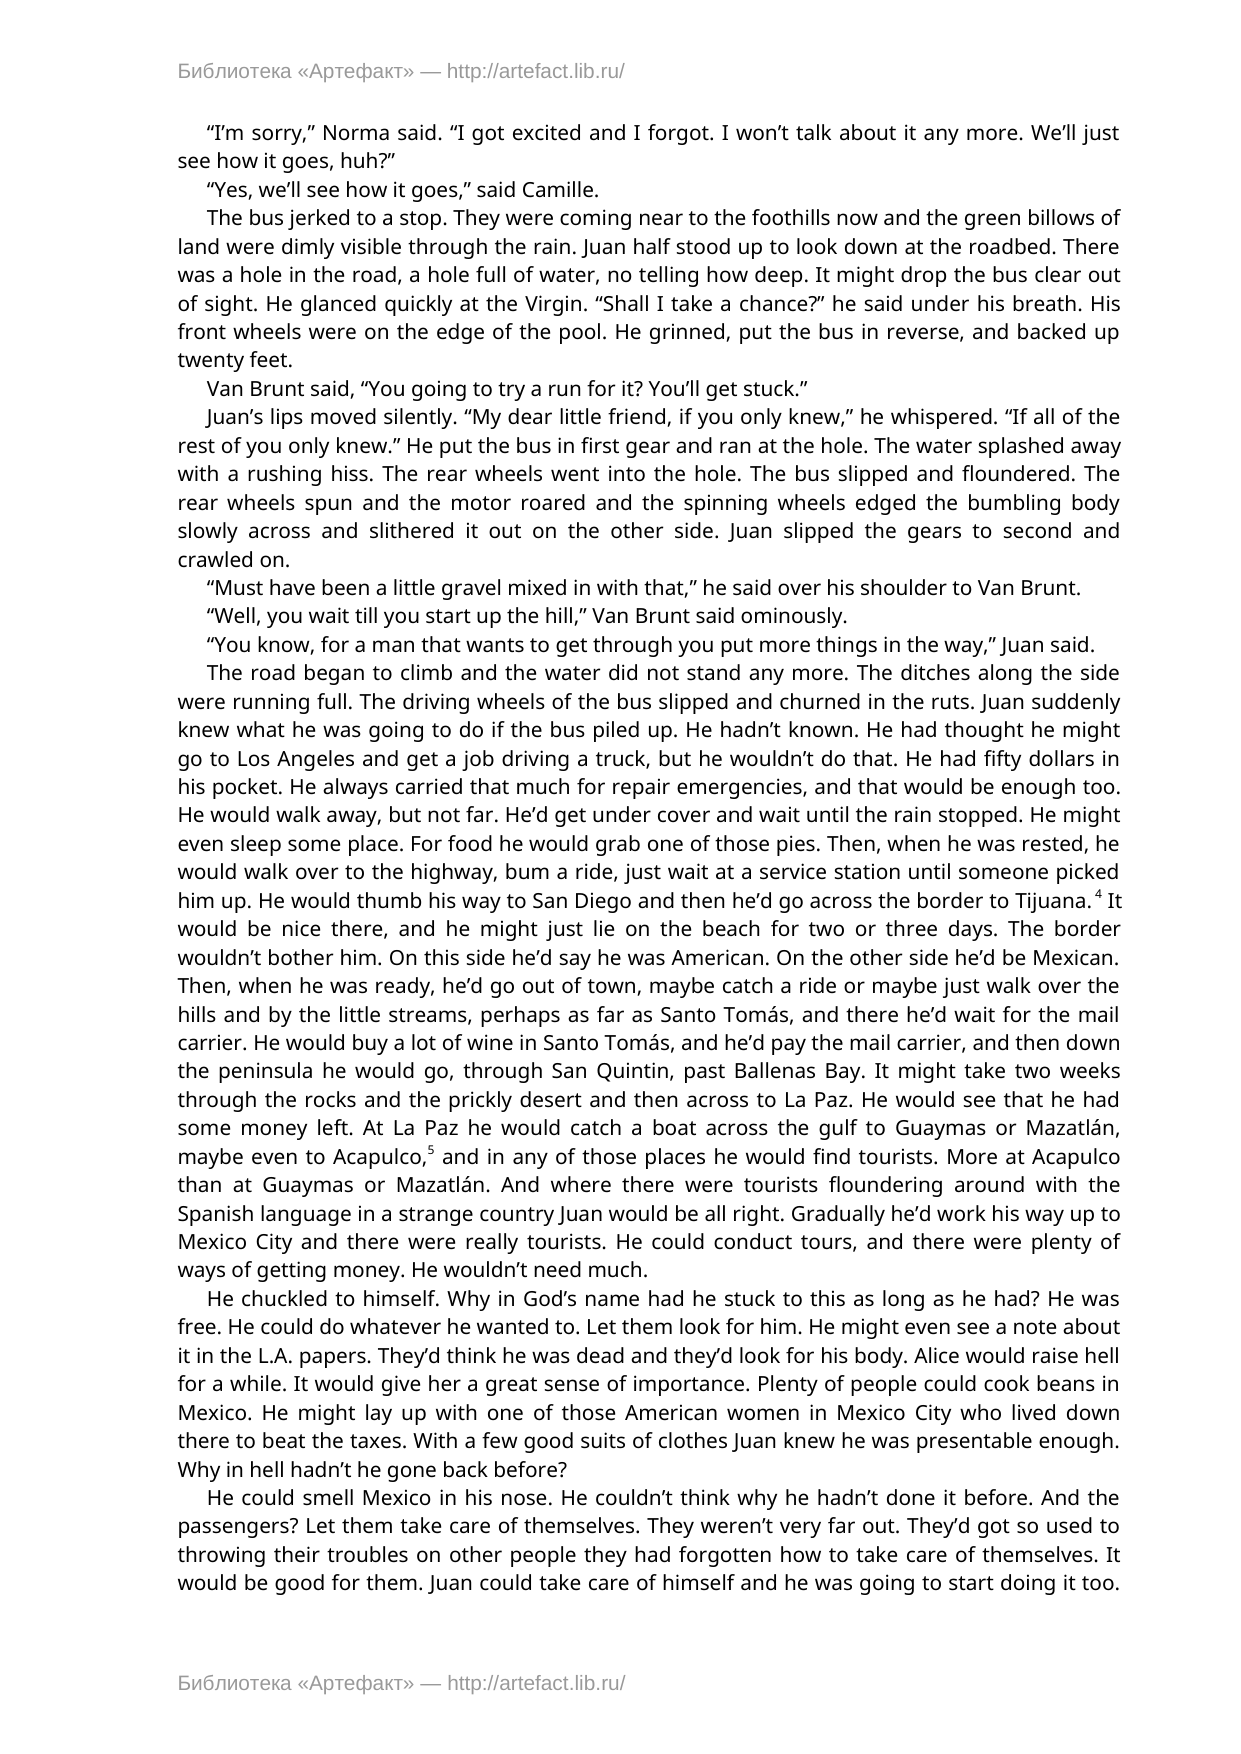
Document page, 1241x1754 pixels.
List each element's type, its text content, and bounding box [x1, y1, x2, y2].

text Juan’s lips moved silently. “My dear little friend, if you only knew,” he whispered. “If all of the rest of you only knew.” He put the bus in first gear and ran at the hole. The water splashed away with a rushing hiss. The rear wheels went into the hole. The bus slipped and floundered. The rear wheels spun and the motor roared and the spinning wheels edged the bumbling body slowly across and slithered it out on the other side. Juan slipped the gears to second and crawled on. [177, 402, 1122, 573]
text “Well, you wait till you start up the hill,” Van Brunt said ominously. [177, 602, 1122, 630]
text “Yes, we’ll see how it goes,” said Camille. [177, 175, 1122, 203]
text Van Brunt said, “You going to try a run for it? You’ll get stuck.” [177, 374, 1122, 402]
text He chuckled to himself. Why in God’s name had he stuck to this as long as he had? He was free. He could do whatever he wanted to. Let them look for him. He might even see a note about it in the L.A. papers. They’d think he was dead and they’d look for his body. Alice would raise hell for a while. It would give her a great sense of importance. Plenty of people could cook beans in Mexico. He might lay up with one of those American women in Mexico City who lived down there to beat the taxes. With a few good suits of clothes Juan knew he was presentable enough. Why in hell hadn’t he gone back before? [177, 1284, 1122, 1483]
text “Must have been a little gravel mixed in with that,” he said over his shoulder to Van Brunt. [177, 573, 1122, 602]
text “You know, for a man that wants to get through you put more things in the way,” Juan said. [177, 630, 1122, 658]
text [177, 1483, 1122, 1597]
text The bus jerked to a stop. They were coming near to the foothills now and the green billows of land were dimly visible through the rain. Juan half stood up to look down at the roadbed. There was a hole in the road, a hole full of water, no telling how deep. It might drop the bus clear out of sight. He glanced quickly at the Virgin. “Shall I take a chance?” he said under his breath. His front wheels were on the edge of the pool. He grinned, put the bus in reverse, and backed up twenty feet. [177, 203, 1122, 374]
text “I’m sorry,” Norma said. “I got excited and I forgot. I won’t talk about it any more. We’ll just see how it goes, huh?” [177, 118, 1122, 175]
text The road began to climb and the water did not stand any more. The ditches along the side were running full. The driving wheels of the bus slipped and churned in the ruts. Juan suddenly knew what he was going to do if the bus piled up. He hadn’t known. He had thought he might go to Los Angeles and get a job driving a truck, but he wouldn’t do that. He had fifty dollars in his pocket. He always carried that much for repair emergencies, and that would be enough too. He would walk away, but not far. He’d get under cover and wait until the rain stopped. He might even sleep some place. For food he would grab one of those pies. Then, when he was rested, he would walk over to the highway, bum a ride, just wait at a service station until someone picked him up. He would thumb his way to San Diego and then he’d go across the border to Tijuana.4 It would be nice there, and he might just lie on the beach for two or three days. The border wouldn’t bother him. On this side he’d say he was American. On the other side he’d be Mexican. Then, when he was ready, he’d go out of town, maybe catch a ride or maybe just walk over the hills and by the little streams, perhaps as far as Santo Tomás, and there he’d wait for the mail carrier. He would buy a lot of wine in Santo Tomás, and he’d pay the mail carrier, and then down the peninsula he would go, through San Quintin, past Ballenas Bay. It might take two weeks through the rocks and the prickly desert and then across to La Paz. He would see that he had some money left. At La Paz he would catch a boat across the gulf to Guaymas or Mazatlán, maybe even to Acapulco,5 and in any of those places he would find tourists. More at Acapulco than at Guaymas or Mazatlán. And where there were tourists floundering around with the Spanish language in a strange country Juan would be all right. Gradually he’d work his way up to Mexico City and there were really tourists. He could conduct tours, and there were plenty of ways of getting money. He wouldn’t need much. [177, 658, 1122, 1284]
